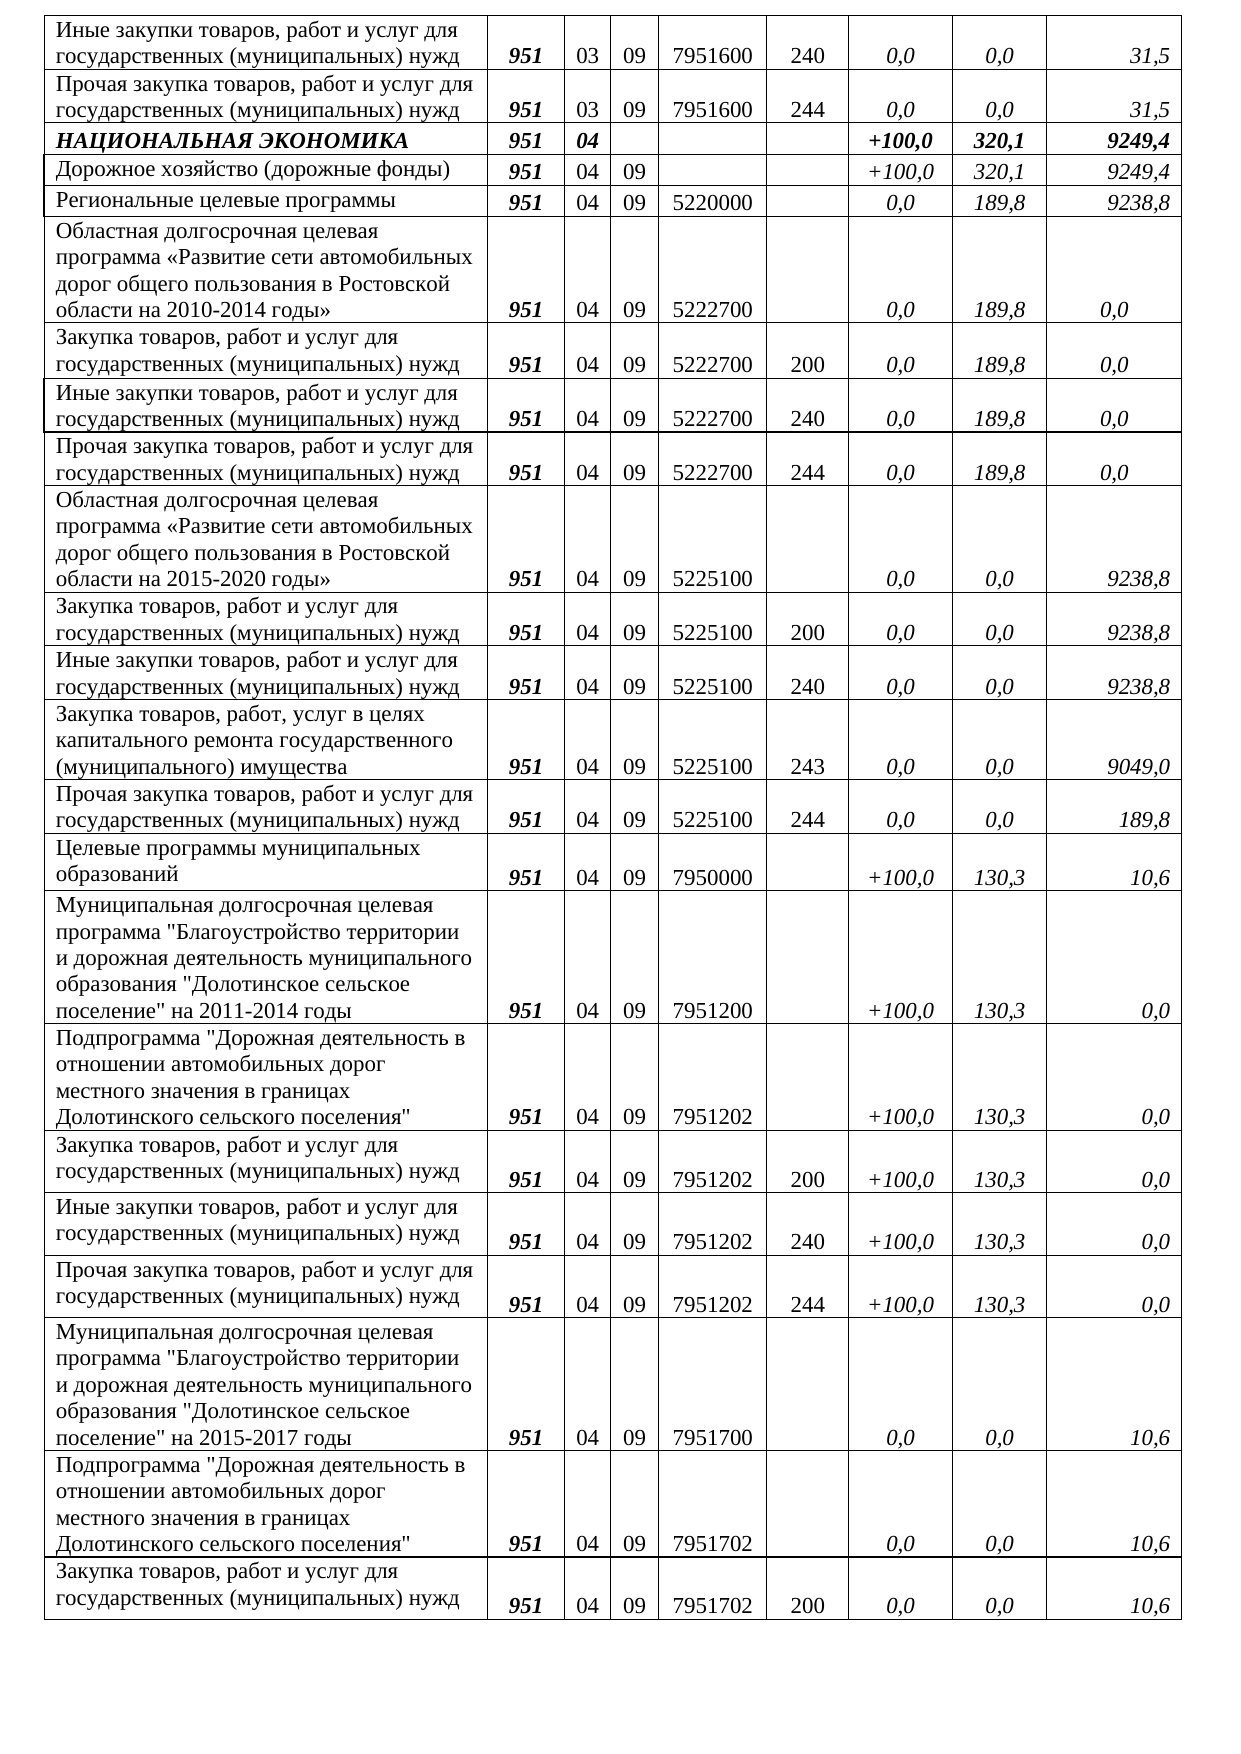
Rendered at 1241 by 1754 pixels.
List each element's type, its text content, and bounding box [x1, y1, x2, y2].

table_cell +100,0 [849, 123, 952, 153]
table_cell 09 [611, 323, 658, 378]
table_cell 130,3 [953, 1193, 1046, 1254]
table_cell 0,0 [849, 1451, 952, 1556]
table_cell 0,0 [1047, 379, 1181, 431]
table_cell 09 [611, 891, 658, 1023]
table_cell 0,0 [849, 593, 952, 645]
table_cell 5225100 [659, 593, 766, 645]
table_cell 200 [767, 1558, 848, 1619]
table_cell [611, 123, 658, 153]
table_cell 04 [565, 1256, 610, 1317]
table_cell 09 [611, 700, 658, 779]
table_cell +100,0 [849, 1024, 952, 1129]
table_cell 0,0 [953, 1451, 1046, 1556]
table_cell 0,0 [849, 433, 952, 485]
table_cell 09 [611, 1558, 658, 1619]
table_cell 189,8 [953, 433, 1046, 485]
table_cell 0,0 [1047, 433, 1181, 485]
table_cell 10,6 [1047, 1451, 1181, 1556]
table_cell 09 [611, 70, 658, 122]
table_cell 9249,4 [1047, 155, 1181, 185]
table_cell 09 [611, 433, 658, 485]
table_cell 04 [565, 1451, 610, 1556]
table_cell 200 [767, 1131, 848, 1192]
table_cell 04 [565, 891, 610, 1023]
table_cell 04 [565, 1318, 610, 1450]
table_cell 0,0 [953, 486, 1046, 592]
table_cell 0,0 [849, 1318, 952, 1450]
table_cell 7950000 [659, 834, 766, 890]
table_cell 951 [488, 1558, 564, 1619]
table_cell 189,8 [953, 217, 1046, 322]
table_cell 951 [488, 646, 564, 699]
table_cell 5222700 [659, 323, 766, 378]
table_cell 951 [488, 593, 564, 645]
table_cell +100,0 [849, 1256, 952, 1317]
table_cell 09 [611, 1193, 658, 1254]
table_cell 09 [611, 1451, 658, 1556]
table_cell 09 [611, 1024, 658, 1129]
table_cell 09 [611, 1131, 658, 1192]
table_cell 09 [611, 16, 658, 68]
table_cell 0,0 [849, 323, 952, 378]
table_cell 189,8 [953, 323, 1046, 378]
table_cell 09 [611, 780, 658, 833]
table_cell 244 [767, 1256, 848, 1317]
table_cell 10,6 [1047, 1558, 1181, 1619]
table_cell 03 [565, 70, 610, 122]
table_cell 0,0 [953, 70, 1046, 122]
table_cell 7951600 [659, 16, 766, 68]
table_cell 0,0 [849, 70, 952, 122]
table_cell Прочая закупка товаров, работ и услуг для государственных (муниципальных) нужд [45, 780, 487, 833]
table_cell [767, 891, 848, 1023]
table_cell 09 [611, 186, 658, 216]
table_cell 244 [767, 70, 848, 122]
table_cell 951 [488, 186, 564, 216]
table_cell 0,0 [849, 186, 952, 216]
table_cell 04 [565, 323, 610, 378]
table_cell 0,0 [953, 1558, 1046, 1619]
table_cell 0,0 [849, 486, 952, 592]
table_cell Иные закупки товаров, работ и услуг для государственных (муниципальных) нужд [45, 646, 487, 699]
table_cell Дорожное хозяйство (дорожные фонды) [45, 155, 487, 185]
table_cell 0,0 [1047, 217, 1181, 322]
table_cell 04 [565, 186, 610, 216]
table_cell 200 [767, 593, 848, 645]
table_cell 04 [565, 155, 610, 185]
table_cell 0,0 [953, 593, 1046, 645]
table_cell Закупка товаров, работ и услуг для государственных (муниципальных) нужд [45, 1558, 487, 1619]
table_cell 09 [611, 486, 658, 592]
table_cell Закупка товаров, работ и услуг для государственных (муниципальных) нужд [45, 1131, 487, 1192]
table_cell 0,0 [1047, 1256, 1181, 1317]
table_cell Областная долгосрочная целевая программа «Развитие сети автомобильных дорог общего пользования в Ростовской области на 2015-2020 годы» [45, 486, 487, 592]
table_cell 951 [488, 1193, 564, 1254]
table_cell 0,0 [1047, 323, 1181, 378]
table_cell 5225100 [659, 700, 766, 779]
table_cell 0,0 [1047, 1131, 1181, 1192]
table_cell 7951202 [659, 1193, 766, 1254]
table_cell 951 [488, 155, 564, 185]
table_cell 951 [488, 323, 564, 378]
table_cell 951 [488, 1318, 564, 1450]
table_cell 5222700 [659, 217, 766, 322]
table_cell 951 [488, 16, 564, 68]
table_cell 5225100 [659, 780, 766, 833]
table_cell 951 [488, 1451, 564, 1556]
table_cell 951 [488, 1131, 564, 1192]
table_cell 09 [611, 379, 658, 431]
table_cell 130,3 [953, 1256, 1046, 1317]
table_cell 951 [488, 700, 564, 779]
table_cell 7951700 [659, 1318, 766, 1450]
table_cell 9238,8 [1047, 186, 1181, 216]
table_cell 0,0 [849, 1558, 952, 1619]
table_cell 9238,8 [1047, 486, 1181, 592]
table_cell 0,0 [849, 780, 952, 833]
table_cell Иные закупки товаров, работ и услуг для государственных (муниципальных) нужд [45, 16, 487, 68]
table_cell 200 [767, 323, 848, 378]
table_cell 7951702 [659, 1558, 766, 1619]
table_cell [659, 155, 766, 185]
table_cell 09 [611, 155, 658, 185]
table_cell [767, 1451, 848, 1556]
table_cell 951 [488, 486, 564, 592]
table_cell 5222700 [659, 379, 766, 431]
table_cell 9249,4 [1047, 123, 1181, 153]
table_cell Иные закупки товаров, работ и услуг для государственных (муниципальных) нужд [45, 1193, 487, 1254]
table_cell [767, 123, 848, 153]
table_cell 130,3 [953, 1131, 1046, 1192]
table_cell 03 [565, 16, 610, 68]
table_cell 04 [565, 780, 610, 833]
table_cell 0,0 [953, 700, 1046, 779]
table_cell [767, 186, 848, 216]
table_cell [767, 1024, 848, 1129]
table_cell Прочая закупка товаров, работ и услуг для государственных (муниципальных) нужд [45, 1256, 487, 1317]
table_cell 189,8 [1047, 780, 1181, 833]
table_cell [767, 1318, 848, 1450]
table_cell 5220000 [659, 186, 766, 216]
table_cell 31,5 [1047, 70, 1181, 122]
table_cell 130,3 [953, 834, 1046, 890]
table_cell 04 [565, 1558, 610, 1619]
table_cell 09 [611, 593, 658, 645]
table_cell 0,0 [953, 16, 1046, 68]
table_cell 04 [565, 1131, 610, 1192]
table_cell 0,0 [1047, 891, 1181, 1023]
table_cell 09 [611, 217, 658, 322]
table_cell 04 [565, 646, 610, 699]
table_cell 04 [565, 1193, 610, 1254]
table_cell [767, 834, 848, 890]
table_cell 320,1 [953, 155, 1046, 185]
table_cell Прочая закупка товаров, работ и услуг для государственных (муниципальных) нужд [45, 433, 487, 485]
table_cell [767, 155, 848, 185]
table_cell 320,1 [953, 123, 1046, 153]
table_cell 0,0 [1047, 1193, 1181, 1254]
table_cell 9238,8 [1047, 646, 1181, 699]
table_cell 09 [611, 646, 658, 699]
table_cell 244 [767, 780, 848, 833]
table_cell 9049,0 [1047, 700, 1181, 779]
table_cell 0,0 [849, 16, 952, 68]
table_cell 7951600 [659, 70, 766, 122]
table_cell 240 [767, 646, 848, 699]
table_cell 09 [611, 834, 658, 890]
table_cell Закупка товаров, работ и услуг для государственных (муниципальных) нужд [45, 323, 487, 378]
table_cell 130,3 [953, 1024, 1046, 1129]
table_cell 0,0 [849, 217, 952, 322]
table_cell Муниципальная долгосрочная целевая программа "Благоустройство территории и дорожная деятельность муниципального образования "Долотинское сельское поселение" на 2015-2017 годы [45, 1318, 487, 1450]
table_cell Подпрограмма "Дорожная деятельность в отношении автомобильных дорог местного значения в границах Долотинского сельского поселения" [45, 1024, 487, 1129]
table_cell 7951200 [659, 891, 766, 1023]
table_cell 31,5 [1047, 16, 1181, 68]
table_cell 04 [565, 1024, 610, 1129]
table_cell 09 [611, 1318, 658, 1450]
table_cell 0,0 [953, 646, 1046, 699]
table_cell 04 [565, 700, 610, 779]
table_cell 5225100 [659, 486, 766, 592]
table_cell 04 [565, 217, 610, 322]
table_cell Муниципальная долгосрочная целевая программа "Благоустройство территории и дорожная деятельность муниципального образования "Долотинское сельское поселение" на 2011-2014 годы [45, 891, 487, 1023]
table_cell +100,0 [849, 834, 952, 890]
table_cell 951 [488, 433, 564, 485]
table_cell 951 [488, 1256, 564, 1317]
table_cell 189,8 [953, 379, 1046, 431]
table_cell 7951202 [659, 1024, 766, 1129]
table_cell 7951202 [659, 1256, 766, 1317]
table_cell 951 [488, 1024, 564, 1129]
table_cell 0,0 [953, 1318, 1046, 1450]
table_cell 0,0 [1047, 1024, 1181, 1129]
table_cell +100,0 [849, 155, 952, 185]
table_cell Региональные целевые программы [45, 186, 487, 216]
table_cell 130,3 [953, 891, 1046, 1023]
table_cell Областная долгосрочная целевая программа «Развитие сети автомобильных дорог общего пользования в Ростовской области на 2010-2014 годы» [45, 217, 487, 322]
table_cell 951 [488, 217, 564, 322]
table_cell Закупка товаров, работ и услуг для государственных (муниципальных) нужд [45, 593, 487, 645]
table_cell 10,6 [1047, 1318, 1181, 1450]
table_cell 240 [767, 16, 848, 68]
table_cell Целевые программы муниципальных образований [45, 834, 487, 890]
table_cell 244 [767, 433, 848, 485]
table_cell 5222700 [659, 433, 766, 485]
table_cell [767, 217, 848, 322]
table_cell 9238,8 [1047, 593, 1181, 645]
table_cell 04 [565, 379, 610, 431]
table_cell 240 [767, 1193, 848, 1254]
table_cell 951 [488, 379, 564, 431]
table_cell Закупка товаров, работ, услуг в целях капитального ремонта государственного (муниципального) имущества [45, 700, 487, 779]
table_cell 0,0 [849, 646, 952, 699]
table_cell 0,0 [953, 780, 1046, 833]
table_cell 243 [767, 700, 848, 779]
table_cell Прочая закупка товаров, работ и услуг для государственных (муниципальных) нужд [45, 70, 487, 122]
table_cell 7951202 [659, 1131, 766, 1192]
table_cell НАЦИОНАЛЬНАЯ ЭКОНОМИКА [45, 123, 487, 153]
table_cell 10,6 [1047, 834, 1181, 890]
table_cell Подпрограмма "Дорожная деятельность в отношении автомобильных дорог местного значения в границах Долотинского сельского поселения" [45, 1451, 487, 1556]
table_cell [659, 123, 766, 153]
table_cell 240 [767, 379, 848, 431]
table_cell 5225100 [659, 646, 766, 699]
table_cell 04 [565, 834, 610, 890]
table_cell 951 [488, 891, 564, 1023]
table_cell 04 [565, 433, 610, 485]
table_cell 09 [611, 1256, 658, 1317]
table_cell 0,0 [849, 700, 952, 779]
table_cell 951 [488, 780, 564, 833]
table_cell 951 [488, 834, 564, 890]
table_cell +100,0 [849, 1193, 952, 1254]
table_cell +100,0 [849, 1131, 952, 1192]
table_cell 04 [565, 486, 610, 592]
table_cell 951 [488, 123, 564, 153]
table_cell 04 [565, 593, 610, 645]
table_cell 189,8 [953, 186, 1046, 216]
table_cell +100,0 [849, 891, 952, 1023]
table_cell Иные закупки товаров, работ и услуг для государственных (муниципальных) нужд [45, 379, 487, 431]
table_cell 951 [488, 70, 564, 122]
table_cell 7951702 [659, 1451, 766, 1556]
table_cell 04 [565, 123, 610, 153]
table_cell 0,0 [849, 379, 952, 431]
table_cell [767, 486, 848, 592]
